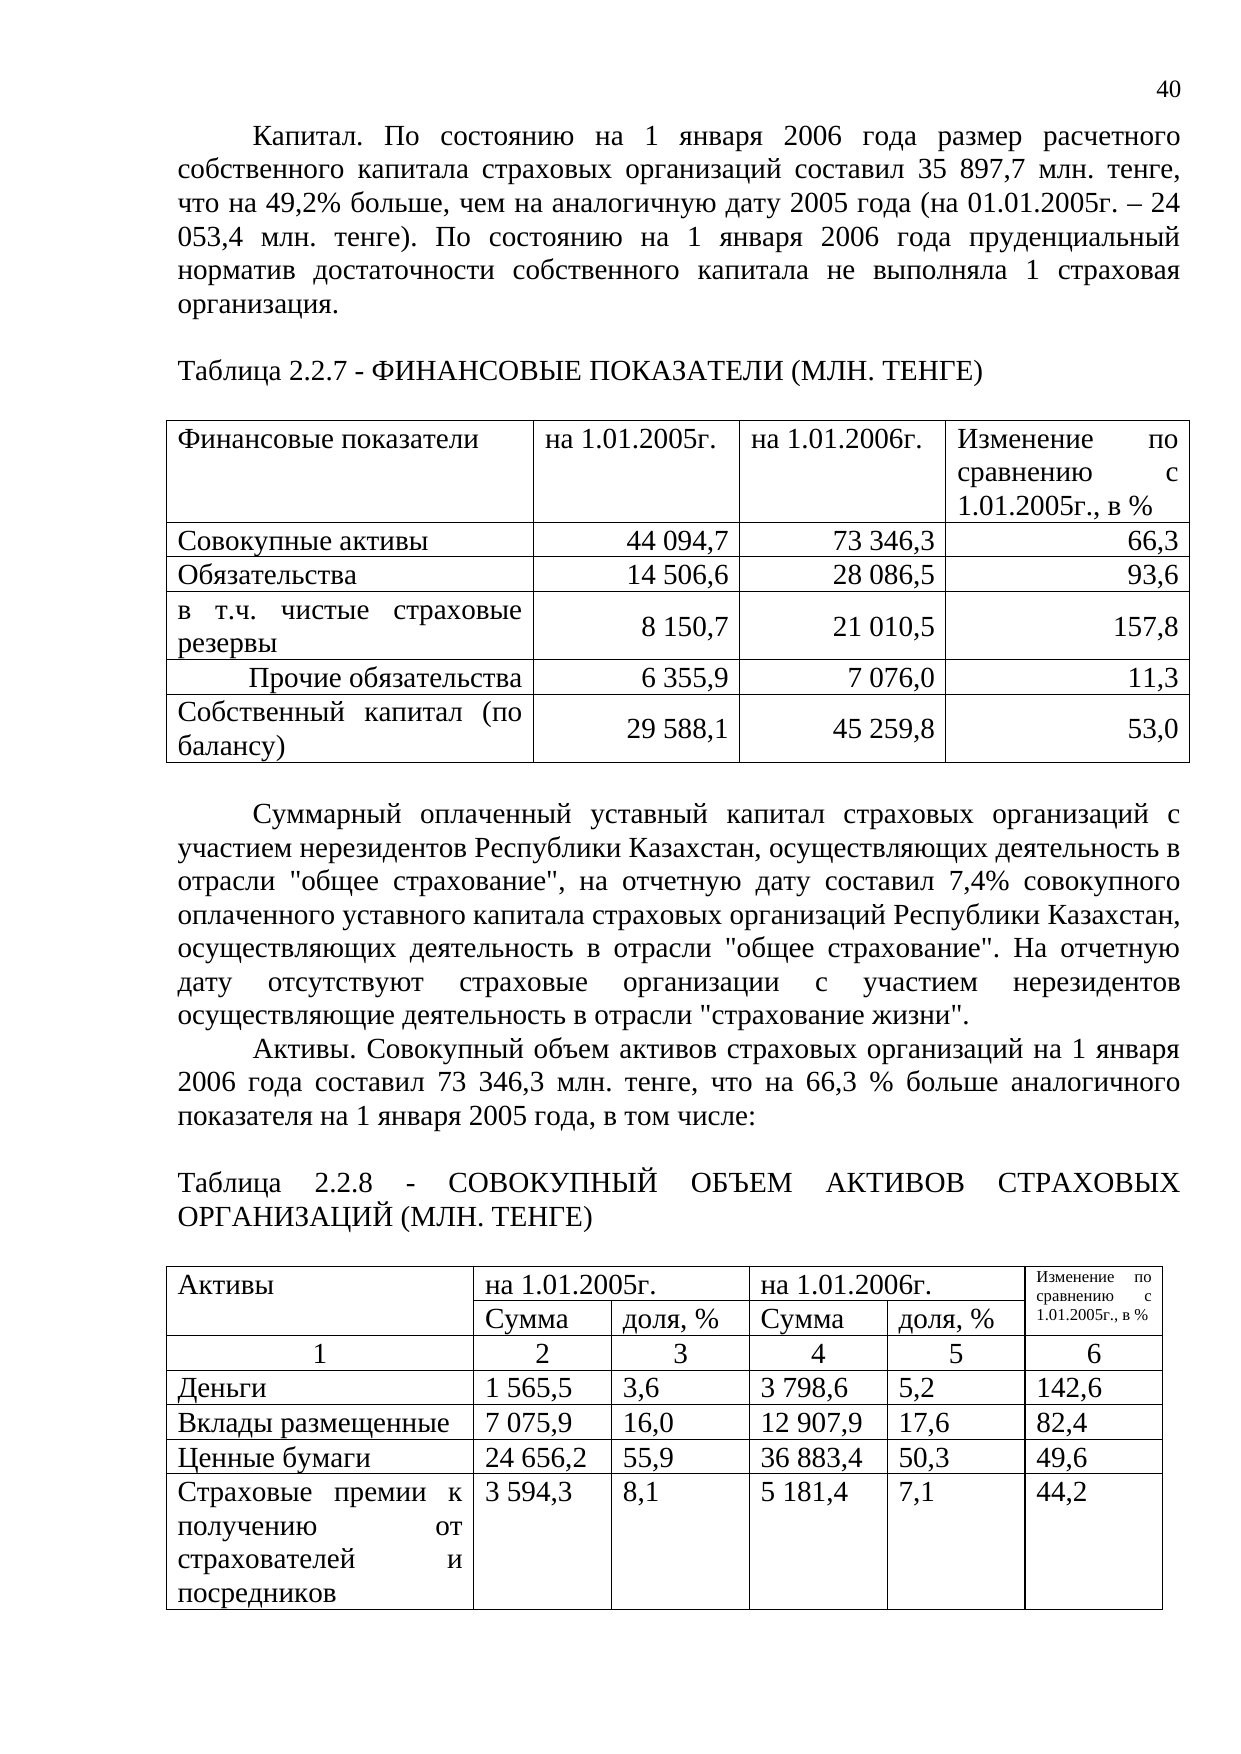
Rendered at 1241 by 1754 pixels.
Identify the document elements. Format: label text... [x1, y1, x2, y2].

table_cell 3,6 [612, 1371, 749, 1404]
table_cell 44,2 [1026, 1474, 1162, 1608]
table_cell 17,6 [888, 1405, 1024, 1439]
table_cell 7 076,0 [740, 660, 945, 693]
table_cell 5,2 [888, 1371, 1024, 1404]
table_cell 3 [612, 1336, 749, 1369]
table_cell 24 656,2 [474, 1440, 611, 1473]
table_cell 66,3 [946, 523, 1189, 556]
table_cell 55,9 [612, 1440, 749, 1473]
table_header Изменение по сравнению с 1.01.2005г., в % [1026, 1267, 1162, 1335]
table_header Активы [167, 1267, 473, 1335]
table_cell 36 883,4 [750, 1440, 887, 1473]
table_cell 142,6 [1026, 1371, 1162, 1404]
table_cell 4 [750, 1336, 887, 1369]
table_cell 50,3 [888, 1440, 1024, 1473]
table_cell 44 094,7 [534, 523, 739, 556]
table_cell 7,1 [888, 1474, 1024, 1608]
table_cell 5 181,4 [750, 1474, 887, 1608]
table_cell 7 075,9 [474, 1405, 611, 1439]
table_cell 3 798,6 [750, 1371, 887, 1404]
table_cell 1 565,5 [474, 1371, 611, 1404]
table_cell 11,3 [946, 660, 1189, 693]
table_cell Собственный капитал (по балансу) [167, 695, 533, 762]
table_cell Вклады размещенные [167, 1405, 473, 1439]
table_cell 5 [888, 1336, 1024, 1369]
table_header на 1.01.2005г. [474, 1267, 749, 1300]
table_cell 21 010,5 [740, 592, 945, 659]
table_cell 45 259,8 [740, 695, 945, 762]
table_header Изменение по сравнению с 1.01.2005г., в % [946, 421, 1189, 522]
table_header на 1.01.2006г. [740, 421, 945, 522]
table_cell доля, % [888, 1301, 1024, 1335]
table_cell в т.ч. чистые страховые резервы [167, 592, 533, 659]
table_cell 14 506,6 [534, 557, 739, 591]
table_cell 53,0 [946, 695, 1189, 762]
table_cell Совокупные активы [167, 523, 533, 556]
table_cell 16,0 [612, 1405, 749, 1439]
table_cell Прочие обязательства [167, 660, 533, 693]
table_cell Обязательства [167, 557, 533, 591]
table_cell 28 086,5 [740, 557, 945, 591]
text Суммарный оплаченный уставный капитал страховых организаций с участием нерезидентов Республики Казахстан, осуществляющих деятельность в отрасли "общее страхование", на отчетную дату составил 7,4% совокупного оплаченного уставного капитала страховых организаций Республики Казахстан, осуществляющих деятельность в отрасли "общее страхование". На отчетную дату отсутствуют страховые организации с участием нерезидентов осуществляющие деятельность в отрасли "страхование жизни". [177, 796, 1181, 1031]
table_cell 6 [1026, 1336, 1162, 1369]
table_cell 82,4 [1026, 1405, 1162, 1439]
table_cell 93,6 [946, 557, 1189, 591]
table_cell доля, % [612, 1301, 749, 1335]
table_cell 12 907,9 [750, 1405, 887, 1439]
text Таблица 2.2.7 - ФИНАНСОВЫЕ ПОКАЗАТЕЛИ (МЛН. ТЕНГЕ) [177, 353, 1181, 386]
table_cell 49,6 [1026, 1440, 1162, 1473]
table_cell Ценные бумаги [167, 1440, 473, 1473]
table_cell 1 [167, 1336, 473, 1369]
table_cell 2 [474, 1336, 611, 1369]
table_header Финансовые показатели [167, 421, 533, 522]
table_cell Сумма [474, 1301, 611, 1335]
text Активы. Совокупный объем активов страховых организаций на 1 января 2006 года составил 73 346,3 млн. тенге, что на 66,3 % больше аналогичного показателя на 1 января 2005 года, в том числе: [177, 1031, 1181, 1132]
table_cell 29 588,1 [534, 695, 739, 762]
table_cell 8 150,7 [534, 592, 739, 659]
table_cell 8,1 [612, 1474, 749, 1608]
table_cell 157,8 [946, 592, 1189, 659]
table_cell Страховые премии к получению от страхователей и посредников [167, 1474, 473, 1608]
table_header на 1.01.2005г. [534, 421, 739, 522]
table_cell 6 355,9 [534, 660, 739, 693]
table_cell 73 346,3 [740, 523, 945, 556]
table_cell 3 594,3 [474, 1474, 611, 1608]
text Капитал. По состоянию на 1 января 2006 года размер расчетного собственного капитала страховых организаций составил 35 897,7 млн. тенге, что на 49,2% больше, чем на аналогичную дату 2005 года (на 01.01.2005г. – 24 053,4 млн. тенге). По состоянию на 1 января 2006 года пруденциальный норматив достаточности собственного капитала не выполняла 1 страховая организация. [177, 118, 1181, 319]
text Таблица 2.2.8 - СОВОКУПНЫЙ ОБЪЕМ АКТИВОВ СТРАХОВЫХ ОРГАНИЗАЦИЙ (МЛН. ТЕНГЕ) [177, 1165, 1181, 1232]
table_cell Сумма [750, 1301, 887, 1335]
table_cell Деньги [167, 1371, 473, 1404]
table_header на 1.01.2006г. [750, 1267, 1024, 1300]
